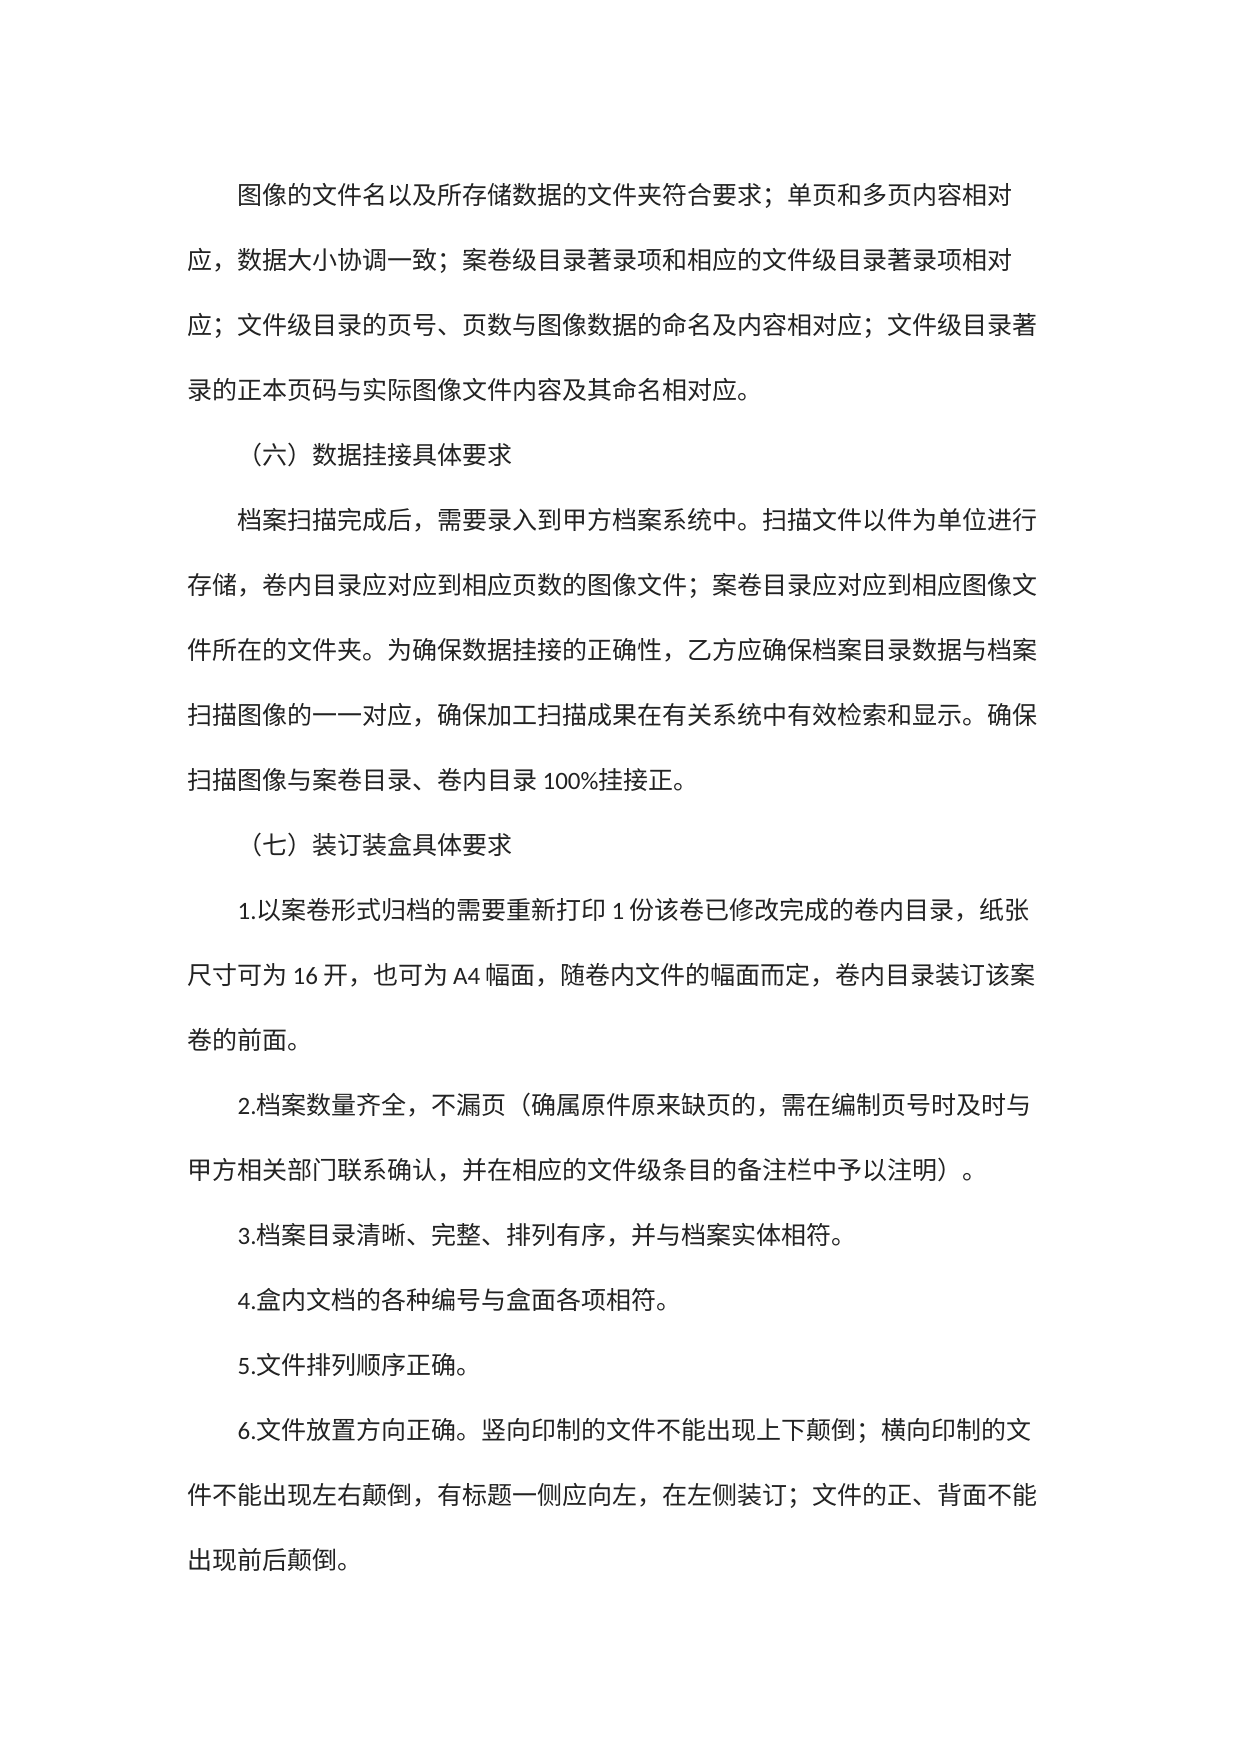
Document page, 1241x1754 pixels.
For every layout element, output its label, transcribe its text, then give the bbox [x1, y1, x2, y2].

text 1.以案卷形式归档的需要重新打印1份该卷已修改完成的卷内目录，纸张尺寸可为16开，也可为A4幅面，随卷内文件的幅面而定，卷内目录装订该案卷的前面。 [187, 877, 1053, 1072]
text （六）数据挂接具体要求 [187, 422, 1053, 487]
text 图像的文件名以及所存储数据的文件夹符合要求；单页和多页内容相对应，数据大小协调一致；案卷级目录著录项和相应的文件级目录著录项相对应；文件级目录的页号、页数与图像数据的命名及内容相对应；文件级目录著录的正本页码与实际图像文件内容及其命名相对应。 [187, 162, 1053, 422]
text 5.文件排列顺序正确。 [187, 1332, 1053, 1397]
text （七）装订装盒具体要求 [187, 812, 1053, 877]
text 档案扫描完成后，需要录入到甲方档案系统中。扫描文件以件为单位进行存储，卷内目录应对应到相应页数的图像文件；案卷目录应对应到相应图像文件所在的文件夹。为确保数据挂接的正确性，乙方应确保档案目录数据与档案扫描图像的一一对应，确保加工扫描成果在有关系统中有效检索和显示。确保扫描图像与案卷目录、卷内目录100%挂接正。 [187, 487, 1053, 812]
text 3.档案目录清晰、完整、排列有序，并与档案实体相符。 [187, 1202, 1053, 1267]
text 2.档案数量齐全，不漏页（确属原件原来缺页的，需在编制页号时及时与甲方相关部门联系确认，并在相应的文件级条目的备注栏中予以注明）。 [187, 1072, 1053, 1202]
text 4.盒内文档的各种编号与盒面各项相符。 [187, 1267, 1053, 1332]
text 6.文件放置方向正确。竖向印制的文件不能出现上下颠倒；横向印制的文件不能出现左右颠倒，有标题一侧应向左，在左侧装订；文件的正、背面不能出现前后颠倒。 [187, 1397, 1053, 1592]
